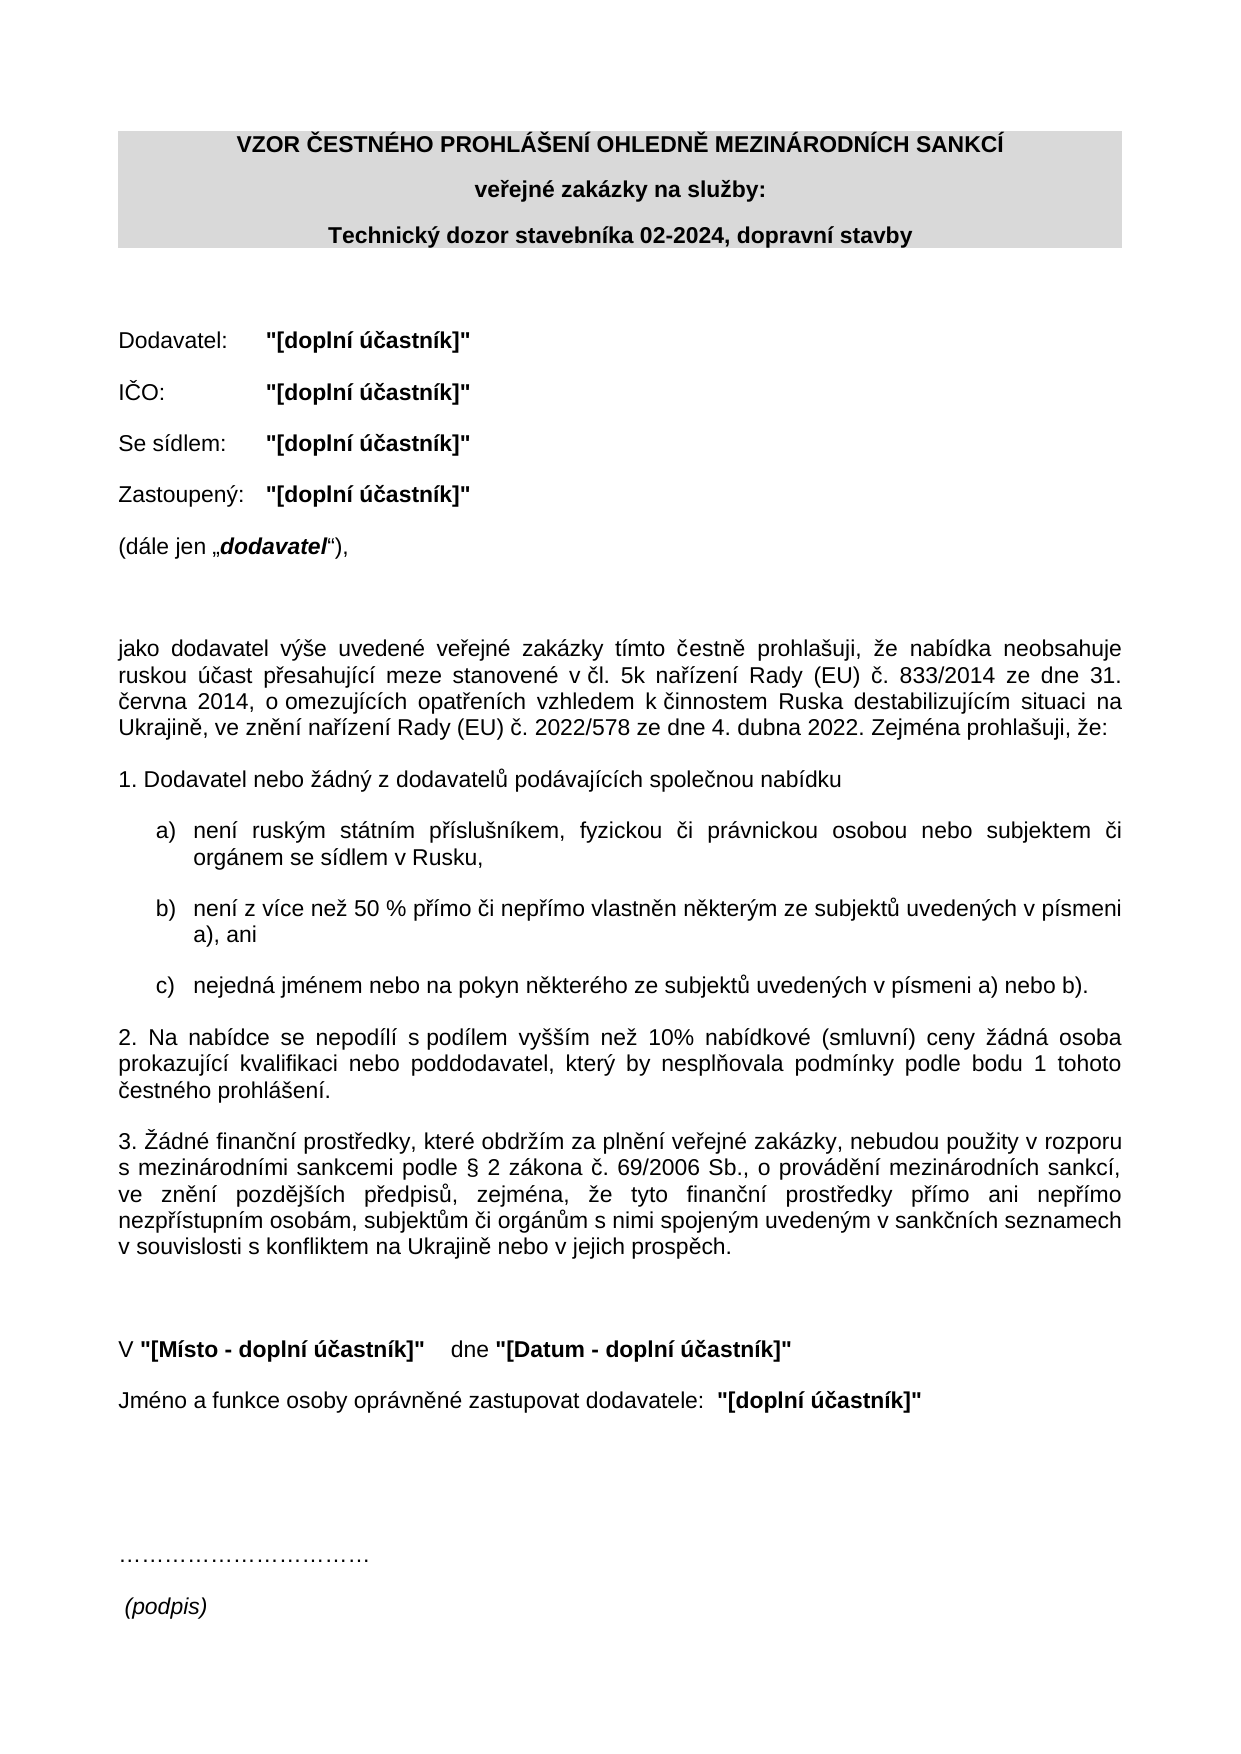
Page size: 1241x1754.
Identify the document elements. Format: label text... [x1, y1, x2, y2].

list není ruským státním příslušníkem, fyzickou či právnickou osobou nebo subjektem či orgánem se sídlem v Rusku, [156, 817, 1122, 870]
text 3. Žádné finanční prostředky, které obdržím za plnění veřejné zakázky, nebudou použity v rozporu s mezinárodními sankcemi podle § 2 zákona č. 69/2006 Sb., o provádění mezinárodních sankcí, ve znění pozdějších předpisů, zejména, že tyto finanční prostředky přímo ani nepřímo nezpřístupním osobám, subjektům či orgánům s nimi spojeným uvedeným v sankčních seznamech v souvislosti s konfliktem na Ukrajině nebo v jejich prospěch. [118, 1128, 1122, 1260]
text Zastoupený: [118, 481, 1122, 508]
text Se sídlem: [118, 430, 1122, 456]
text VZOR ČESTNÉHO PROHLÁŠENÍ OHLEDNĚ MEZINÁRODNÍCH SANKCÍ [118, 131, 1122, 157]
text (dále jen „dodavatel“), [118, 533, 1122, 559]
text 1. Dodavatel nebo žádný z dodavatelů podávajících společnou nabídku [118, 766, 1122, 792]
text …………………………… [118, 1541, 1122, 1568]
text Technický dozor stavebníka 02-2024, dopravní stavby [118, 222, 1122, 248]
text veřejné zakázky na služby: [118, 176, 1122, 203]
list nejedná jménem nebo na pokyn některého ze subjektů uvedených v písmeni a) nebo b). [156, 972, 1122, 999]
text (podpis) [118, 1593, 1122, 1619]
text jako dodavatel výše uvedené veřejné zakázky tímto čestně prohlašuji, že nabídka neobsahuje ruskou účast přesahující meze stanovené v čl. 5k nařízení Rady (EU) č. 833/2014 ze dne 31. června 2014, o omezujících opatřeních vzhledem k činnostem Ruska destabilizujícím situaci na Ukrajině, ve znění nařízení Rady (EU) č. 2022/578 ze dne 4. dubna 2022. Zejména prohlašuji, že: [118, 635, 1122, 741]
text Jméno a funkce osoby oprávněné zastupovat dodavatele: [118, 1387, 1122, 1414]
text 2. Na nabídce se nepodílí s podílem vyšším než 10% nabídkové (smluvní) ceny žádná osoba prokazující kvalifikaci nebo poddodavatel, který by nesplňovala podmínky podle bodu 1 tohoto čestného prohlášení. [118, 1024, 1122, 1103]
text IČO: [118, 378, 1122, 405]
text V dne [118, 1336, 1122, 1362]
list není z více než 50 % přímo či nepřímo vlastněn některým ze subjektů uvedených v písmeni a), ani [156, 895, 1122, 947]
text Dodavatel: [118, 327, 1122, 353]
